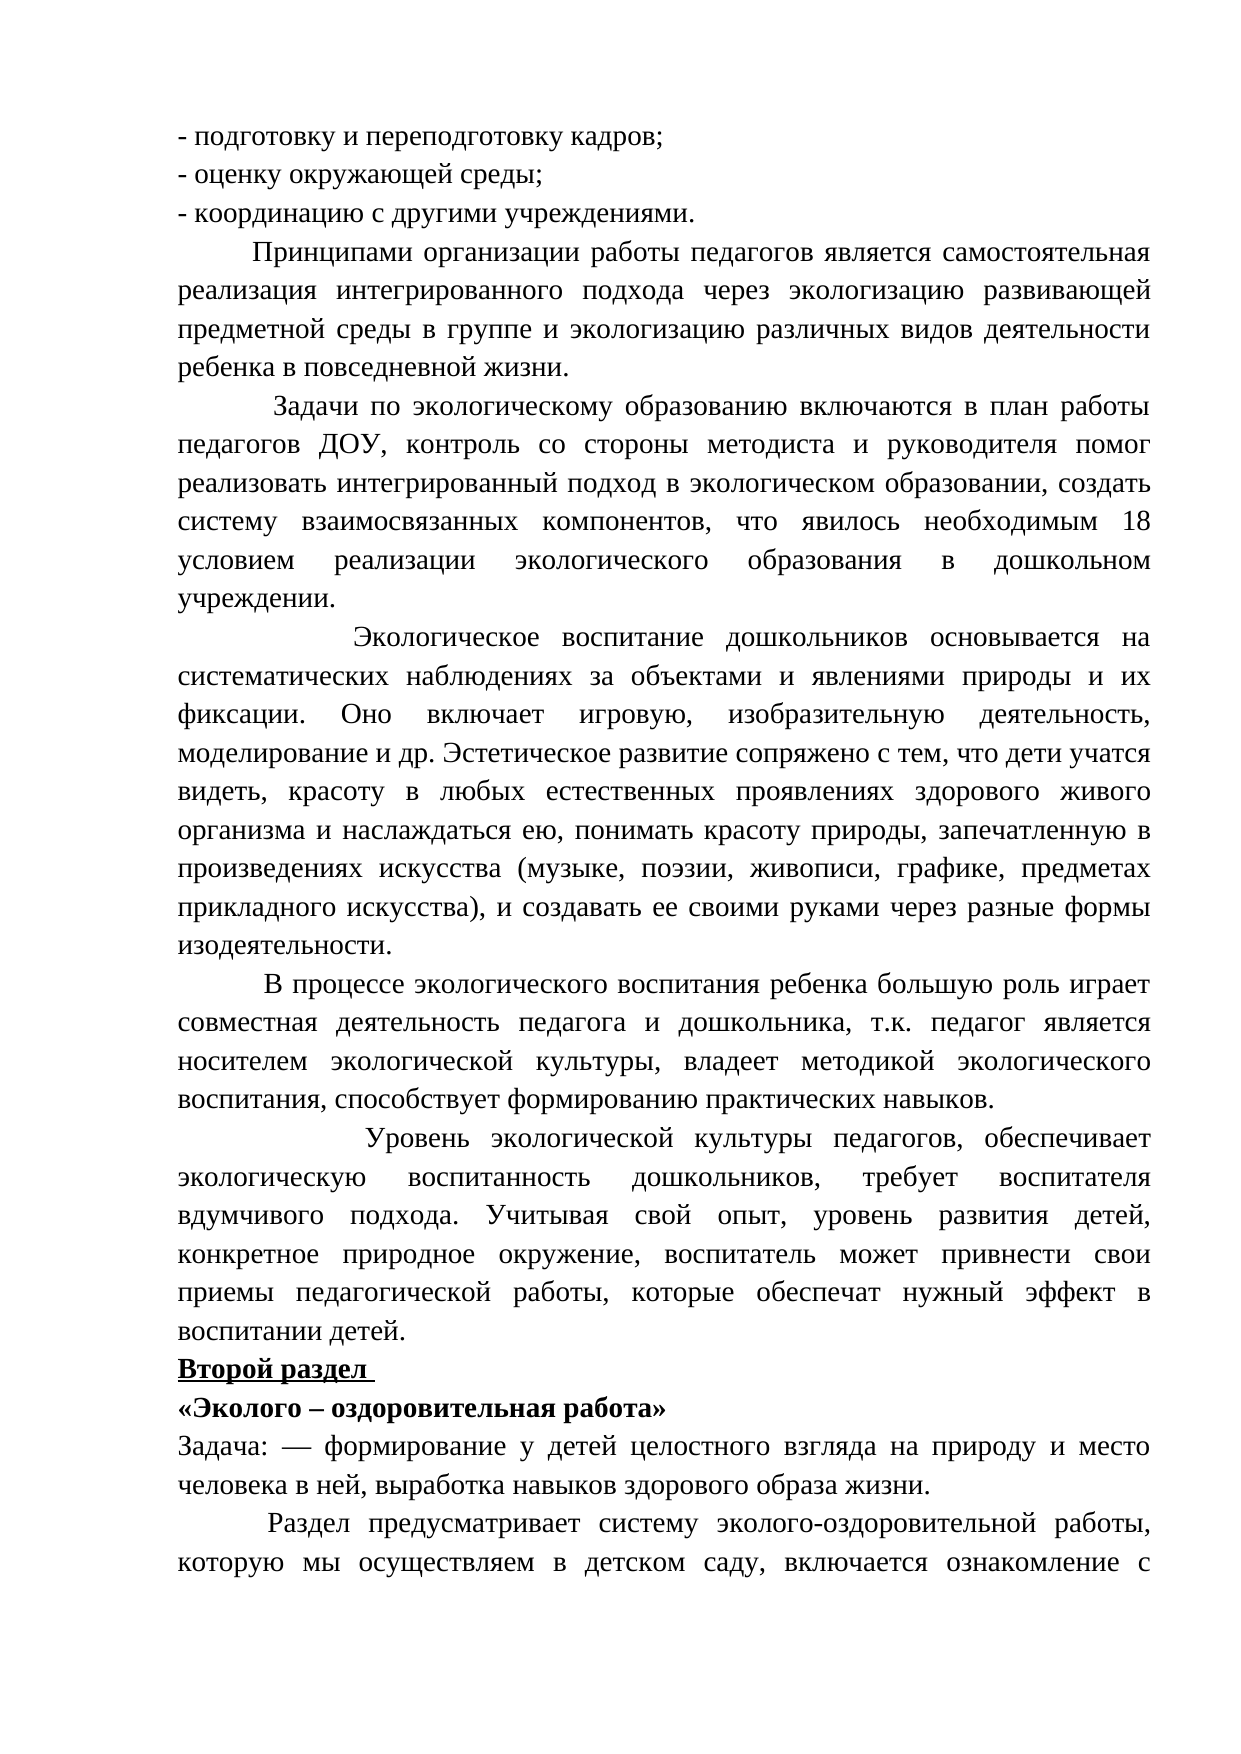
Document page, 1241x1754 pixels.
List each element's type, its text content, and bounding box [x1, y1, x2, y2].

list - оценку окружающей среды; [177, 157, 1152, 190]
list Второй раздел [177, 1351, 1152, 1385]
list «Эколого – оздоровительная работа» [177, 1390, 1152, 1423]
list Экологическое воспитание дошкольников основывается на систематических наблюдениях за объектами и явлениями природы и их фиксации. Оно включает игровую, изобразительную деятельность, моделирование и др. Эстетическое развитие сопряжено с тем, что дети учатся видеть, красоту в любых естественных проявлениях здорового живого организма и наслаждаться ею, понимать красоту природы, запечатленную в произведениях искусства (музыке, поэзии, живописи, графике, предметах прикладного искусства), и создавать ее своими руками через разные формы изодеятельности. [177, 619, 1152, 961]
list Задача: — формирование у детей целостного взгляда на природу и место человека в ней, выработка навыков здорового образа жизни. [177, 1428, 1152, 1501]
list - координацию с другими учреждениями. [177, 195, 1152, 229]
list Принципами организации работы педагогов является самостоятельная реализация интегрированного подхода через экологизацию развивающей предметной среды в группе и экологизацию различных видов деятельности ребенка в повседневной жизни. [177, 234, 1152, 383]
list - подготовку и переподготовку кадров; [177, 118, 1152, 152]
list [177, 1506, 1152, 1578]
list Задачи по экологическому образованию включаются в план работы педагогов ДОУ, контроль со стороны методиста и руководителя помог реализовать интегрированный подход в экологическом образовании, создать систему взаимосвязанных компонентов, что явилось необходимым 18 условием реализации экологического образования в дошкольном учреждении. [177, 388, 1152, 614]
list В процессе экологического воспитания ребенка большую роль играет совместная деятельность педагога и дошкольника, т.к. педагог является носителем экологической культуры, владеет методикой экологического воспитания, способствует формированию практических навыков. [177, 966, 1152, 1115]
list Уровень экологической культуры педагогов, обеспечивает экологическую воспитанность дошкольников, требует воспитателя вдумчивого подхода. Учитывая свой опыт, уровень развития детей, конкретное природное окружение, воспитатель может привнести свои приемы педагогической работы, которые обеспечат нужный эффект в воспитании детей. [177, 1120, 1152, 1346]
